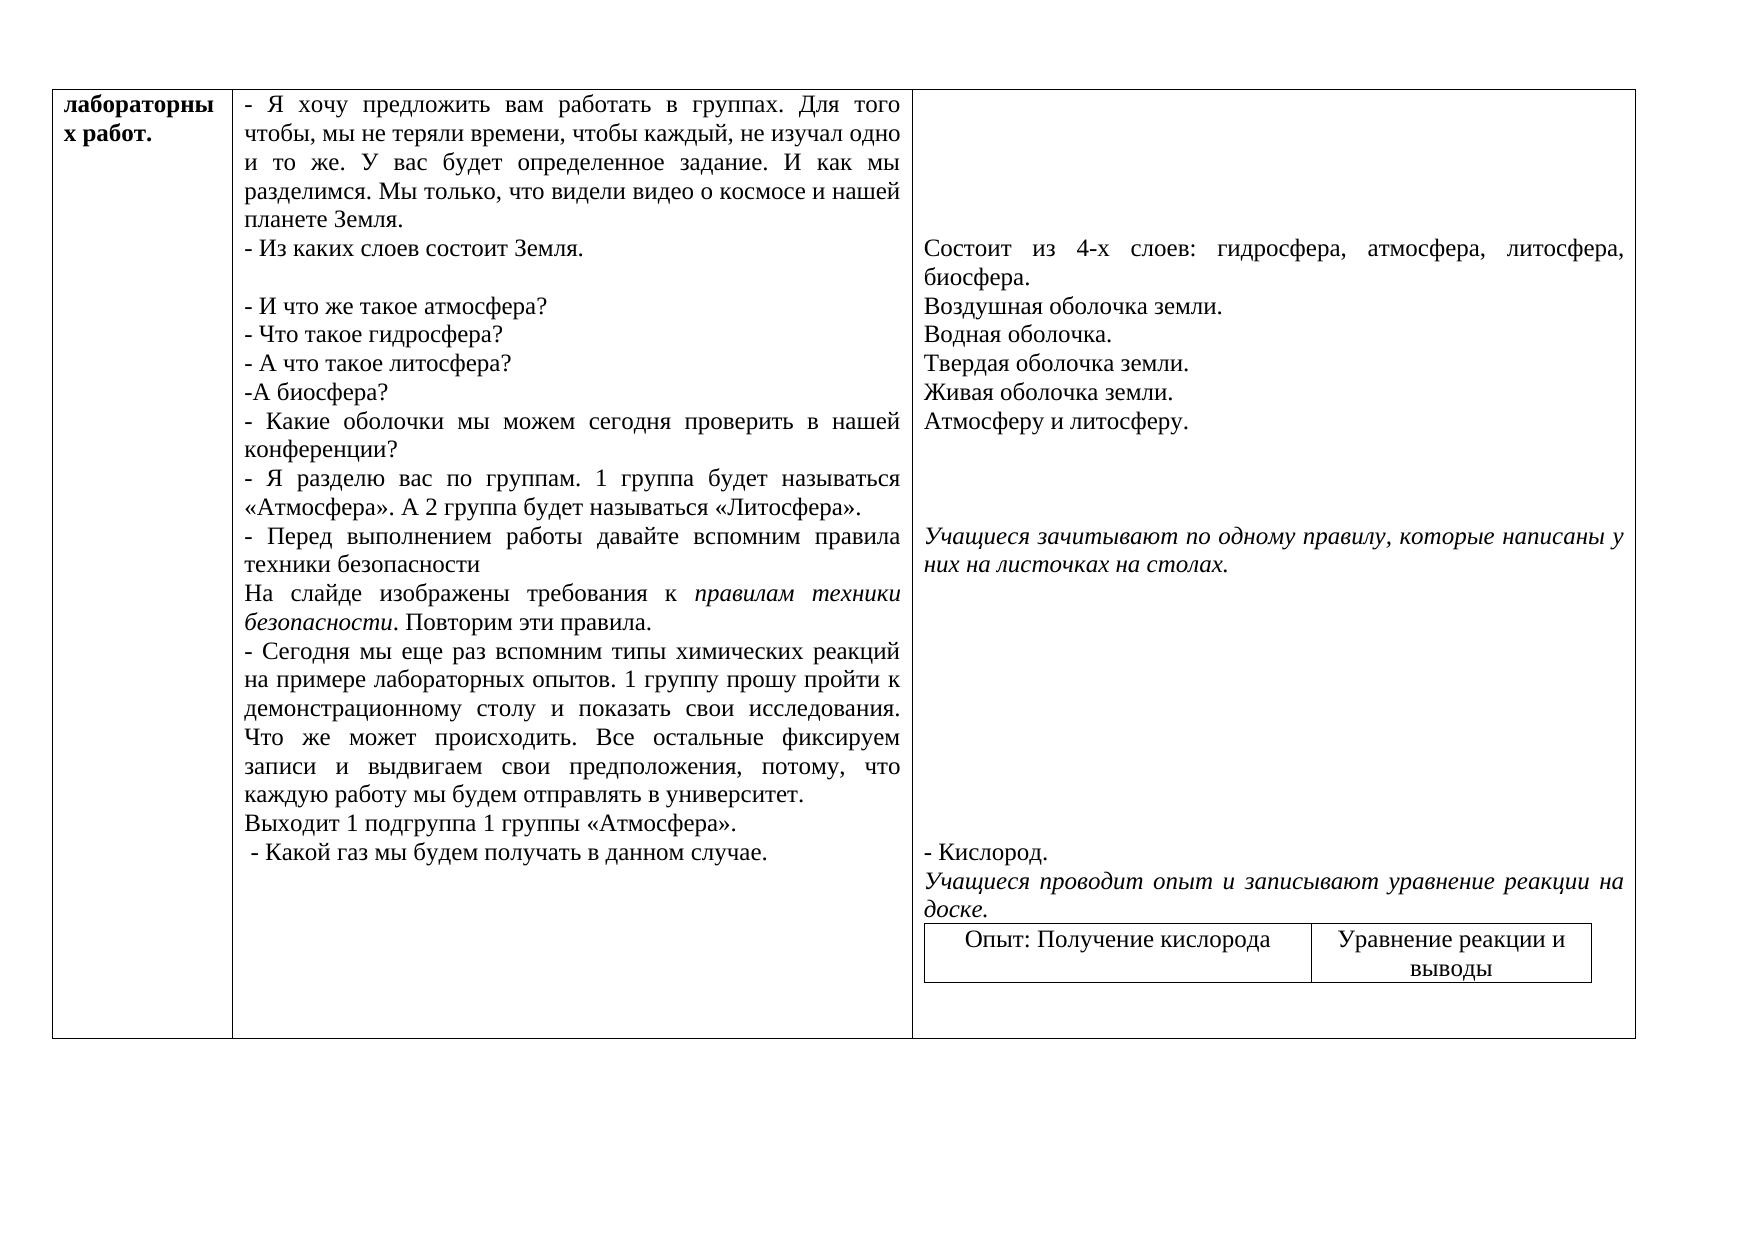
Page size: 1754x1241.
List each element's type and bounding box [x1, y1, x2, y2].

table_cell [233, 90, 912, 1038]
table_cell [53, 90, 232, 1038]
table_cell [913, 90, 1635, 1038]
